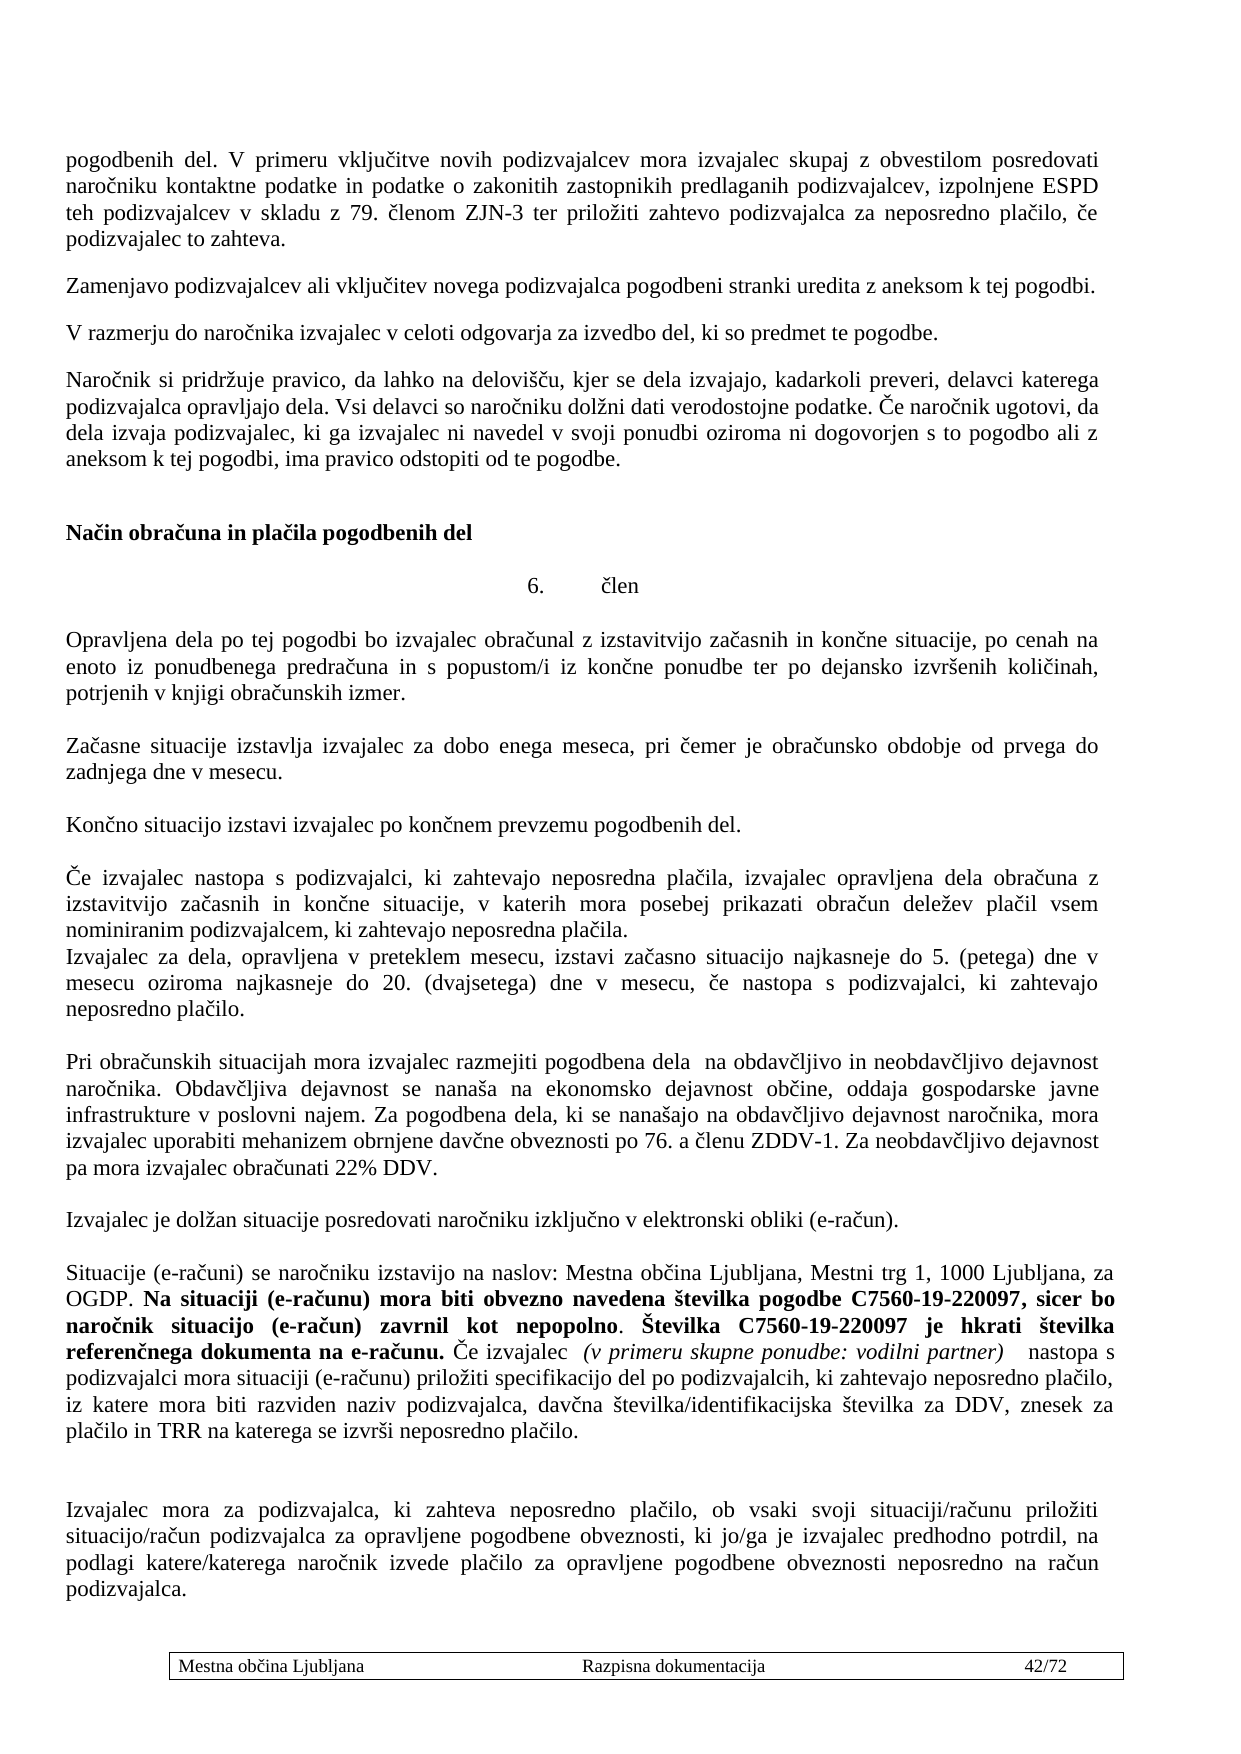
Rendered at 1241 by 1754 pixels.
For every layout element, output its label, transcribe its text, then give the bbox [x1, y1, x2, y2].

text V razmerju do naročnika izvajalec v celoti odgovarja za izvedbo del, ki so predmet te pogodbe. [66, 319, 1100, 346]
list Končno situacijo izstavi izvajalec po končnem prevzemu pogodbenih del. [66, 811, 1100, 837]
text Naročnik si pridržuje pravico, da lahko na delovišču, kjer se dela izvajajo, kadarkoli preveri, delavci katerega podizvajalca opravljajo dela. Vsi delavci so naročniku dolžni dati verodostojne podatke. Če naročnik ugotovi, da dela izvaja podizvajalec, ki ga izvajalec ni navedel v svoji ponudbi oziroma ni dogovorjen s to pogodbo ali z aneksom k tej pogodbi, ima pravico odstopiti od te pogodbe. [66, 366, 1100, 472]
list Izvajalec je dolžan situacije posredovati naročniku izključno v elektronski obliki (e-račun). [66, 1206, 1100, 1233]
text Način obračuna in plačila pogodbenih del [66, 519, 1100, 545]
text Pri obračunskih situacijah mora izvajalec razmejiti pogodbena dela na obdavčljivo in neobdavčljivo dejavnost naročnika. Obdavčljiva dejavnost se nanaša na ekonomsko dejavnost občine, oddaja gospodarske javne infrastrukture v poslovni najem. Za pogodbena dela, ki se nanašajo na obdavčljivo dejavnost naročnika, mora izvajalec uporabiti mehanizem obrnjene davčne obveznosti po 76. a členu ZDDV-1. Za neobdavčljivo dejavnost pa mora izvajalec obračunati 22% DDV. [66, 1048, 1100, 1180]
text Izvajalec mora za podizvajalca, ki zahteva neposredno plačilo, ob vsaki svoji situaciji/računu priložiti situacijo/račun podizvajalca za opravljene pogodbene obveznosti, ki jo/ga je izvajalec predhodno potrdil, na podlagi katere/katerega naročnik izvede plačilo za opravljene pogodbene obveznosti neposredno na račun podizvajalca. [66, 1496, 1100, 1602]
text Izvajalec za dela, opravljena v preteklem mesecu, izstavi začasno situacijo najkasneje do 5. (petega) dne v mesecu oziroma najkasneje do 20. (dvajsetega) dne v mesecu, če nastopa s podizvajalci, ki zahtevajo neposredno plačilo. [66, 943, 1100, 1022]
text Začasne situacije izstavlja izvajalec za dobo enega meseca, pri čemer je obračunsko obdobje od prvega do zadnjega dne v mesecu. [66, 732, 1100, 785]
text Opravljena dela po tej pogodbi bo izvajalec obračunal z izstavitvijo začasnih in končne situacije, po cenah na enoto iz ponudbenega predračuna in s popustom/i iz končne ponudbe ter po dejansko izvršenih količinah, potrjenih v knjigi obračunskih izmer. [66, 627, 1100, 706]
text Situacije (e-računi) se naročniku izstavijo na naslov: Mestna občina Ljubljana, Mestni trg 1, 1000 Ljubljana, za OGDP. Na situaciji (e-računu) mora biti obvezno navedena številka pogodbe C7560-19-220097, sicer bo naročnik situacijo (e-račun) zavrnil kot nepopolno. Številka C7560-19-220097 je hkrati številka referenčnega dokumenta na e-računu. Če izvajalec (v primeru skupne ponudbe: vodilni partner) nastopa s podizvajalci mora situaciji (e-računu) priložiti specifikacijo del po podizvajalcih, ki zahtevajo neposredno plačilo, iz katere mora biti razviden naziv podizvajalca, davčna številka/identifikacijska številka za DDV, znesek za plačilo in TRR na katerega se izvrši neposredno plačilo. [66, 1259, 1115, 1443]
list člen [66, 572, 1100, 598]
text Zamenjavo podizvajalcev ali vključitev novega podizvajalca pogodbeni stranki uredita z aneksom k tej pogodbi. [66, 272, 1100, 298]
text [66, 146, 1100, 251]
text Če izvajalec nastopa s podizvajalci, ki zahtevajo neposredna plačila, izvajalec opravljena dela obračuna z izstavitvijo začasnih in končne situacije, v katerih mora posebej prikazati obračun deležev plačil vsem nominiranim podizvajalcem, ki zahtevajo neposredna plačila. [66, 864, 1100, 943]
